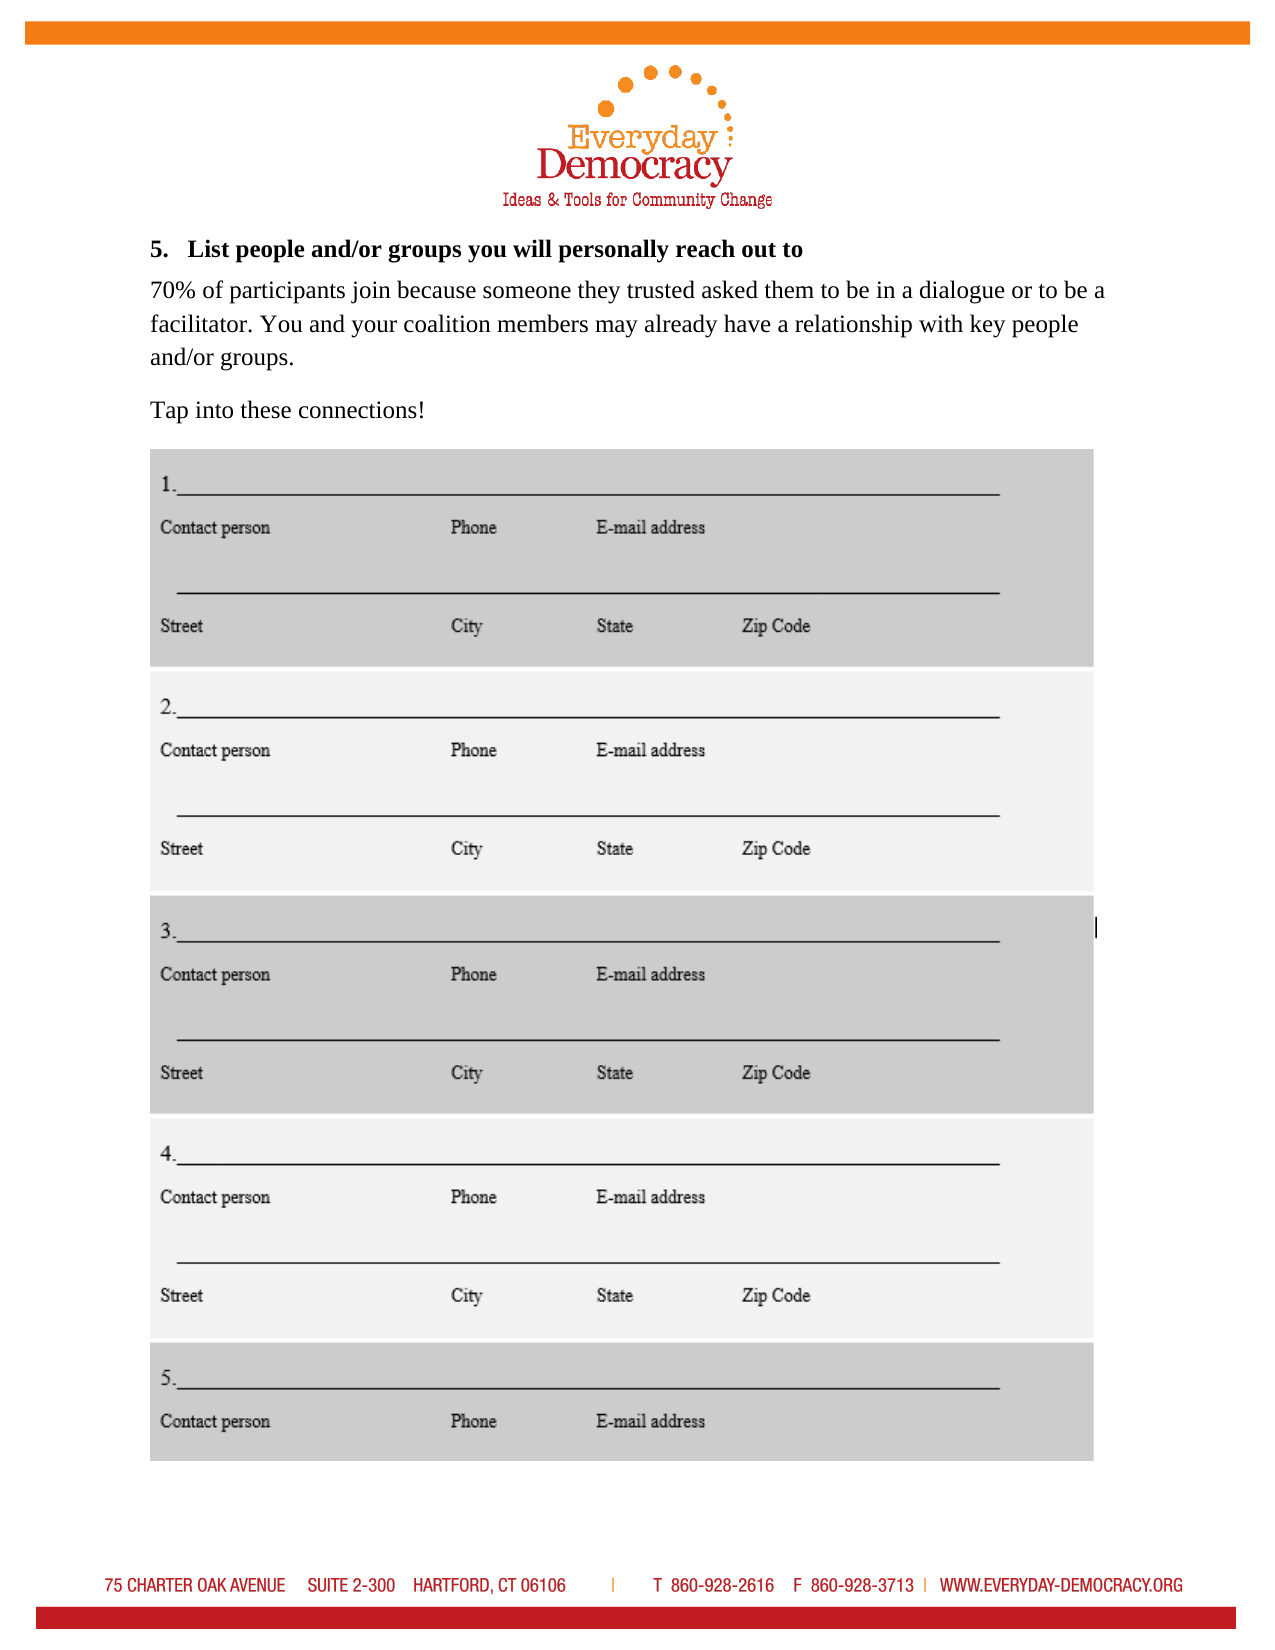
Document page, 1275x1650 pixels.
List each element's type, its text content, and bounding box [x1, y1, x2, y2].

text Tap into these connections! [150, 396, 1125, 424]
picture [36, 1563, 1236, 1629]
picture [150, 449, 1097, 1461]
picture [503, 65, 772, 209]
list List people and/or groups you will personally reach out to [150, 234, 1125, 263]
text 70% of participants join because someone they trusted asked them to be in a dialogue or to be a facilitator. You and your coalition members may already have a relationship with key people and/or groups. [150, 276, 1125, 370]
